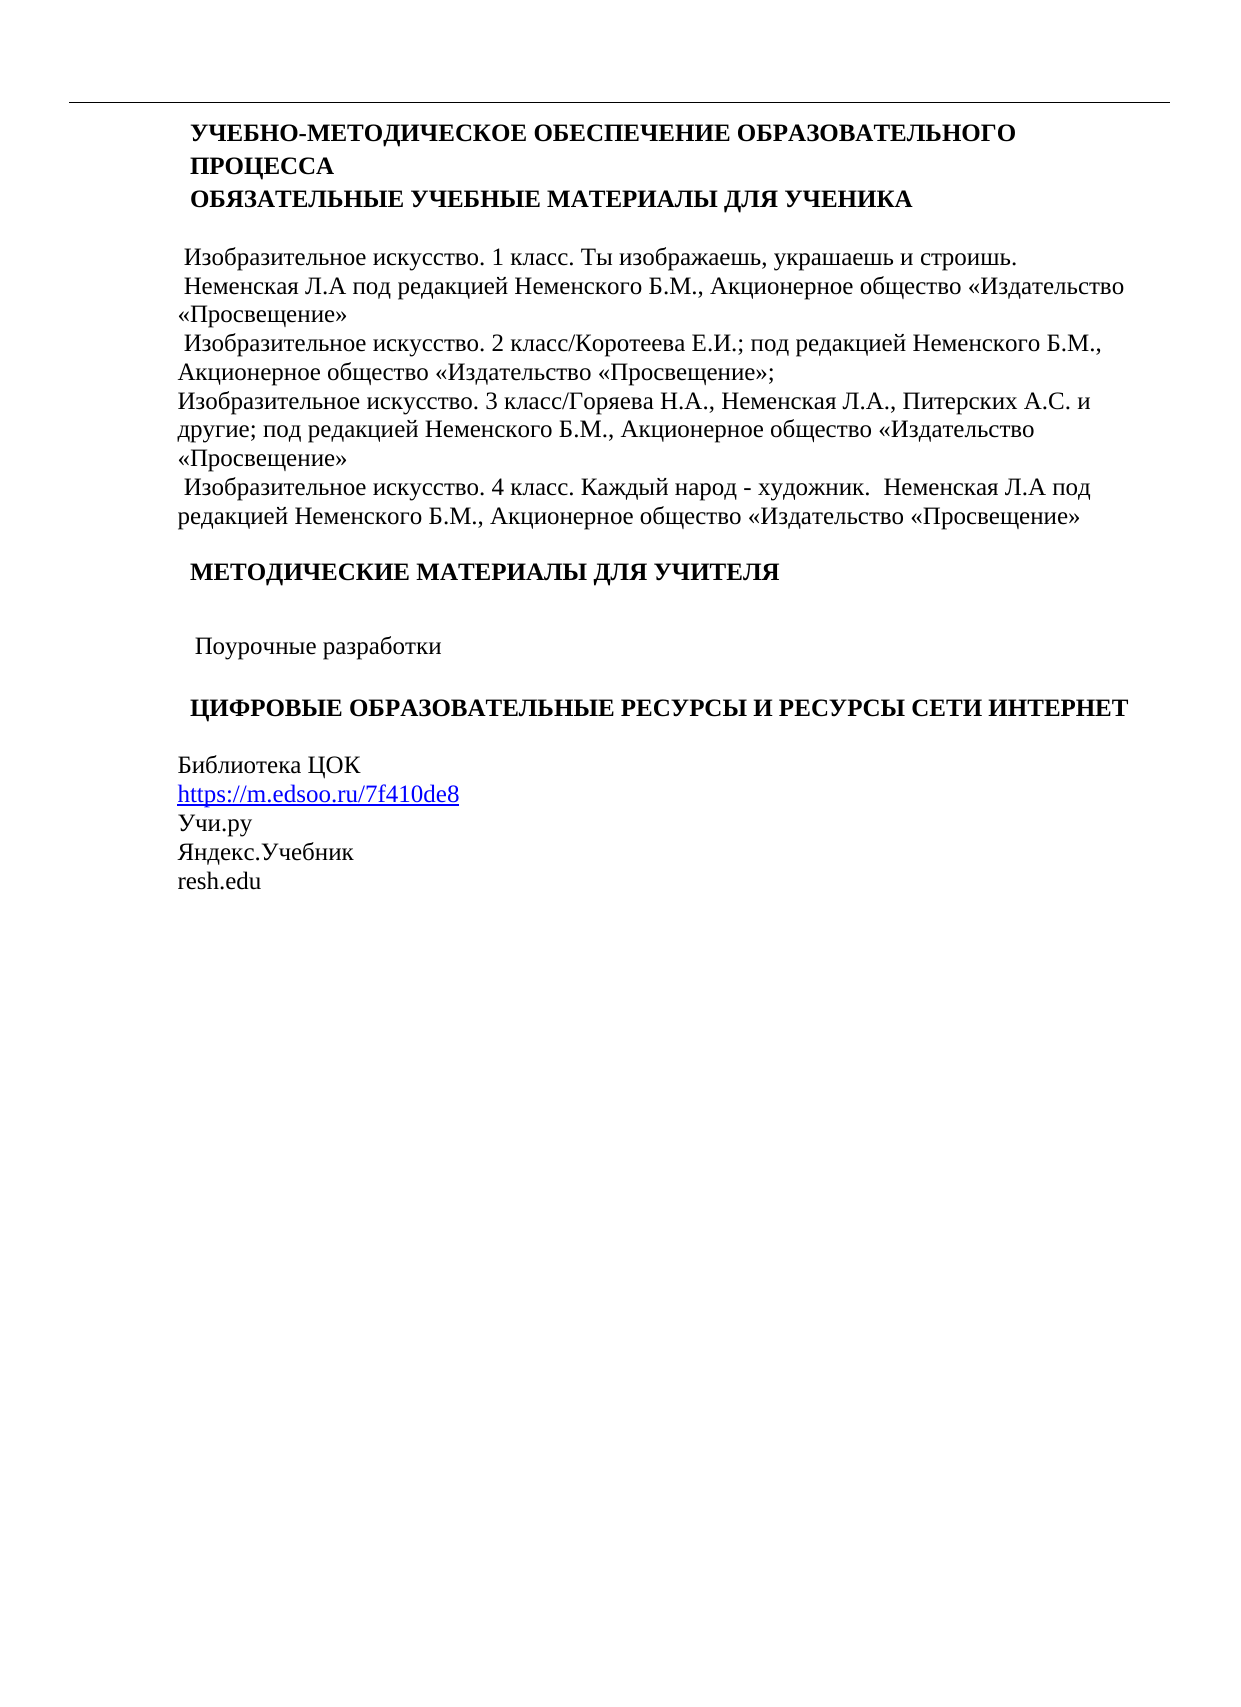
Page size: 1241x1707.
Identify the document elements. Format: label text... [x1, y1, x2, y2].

text ОБЯЗАТЕЛЬНЫЕ УЧЕБНЫЕ МАТЕРИАЛЫ ДЛЯ УЧЕНИКА [190, 184, 1152, 213]
text ​‌‌​ Изобразительное искусство. 1 класс. Ты изображаешь, украшаешь и строишь. [177, 242, 1152, 271]
text resh.edu [177, 866, 1152, 894]
text ​‌‌​ Поурочные разработки [188, 631, 1152, 660]
text Учи.ру [177, 808, 1152, 837]
text Изобразительное искусство. 4 класс. Каждый народ - художник. Неменская Л.А под редакцией Неменского Б.М., Акционерное общество «Издательство «Просвещение» [177, 472, 1152, 529]
text ​​Библиотека ЦОК [177, 751, 1152, 779]
text Изобразительное искусство. 3 класс/Горяева Н.А., Неменская Л.А., Питерских А.С. и другие; под редакцией Неменского Б.М., Акционерное общество «Издательство «Просвещение» [177, 386, 1152, 472]
text УЧЕБНО-МЕТОДИЧЕСКОЕ ОБЕСПЕЧЕНИЕ ОБРАЗОВАТЕЛЬНОГО ПРОЦЕССА [190, 118, 1152, 180]
text Неменская Л.А под редакцией Неменского Б.М., Акционерное общество «Издательство «Просвещение» [177, 271, 1152, 328]
text ЦИФРОВЫЕ ОБРАЗОВАТЕЛЬНЫЕ РЕСУРСЫ И РЕСУРСЫ СЕТИ ИНТЕРНЕТ [190, 693, 1152, 722]
text Изобразительное искусство. 2 класс/Коротеева Е.И.; под редакцией Неменского Б.М., Акционерное общество «Издательство «Просвещение»; [177, 328, 1152, 386]
text https://m.edsoo.ru/7f410de8 [177, 779, 1152, 808]
text Яндекс.Учебник [177, 837, 1152, 866]
text МЕТОДИЧЕСКИЕ МАТЕРИАЛЫ ДЛЯ УЧИТЕЛЯ [190, 557, 1152, 586]
